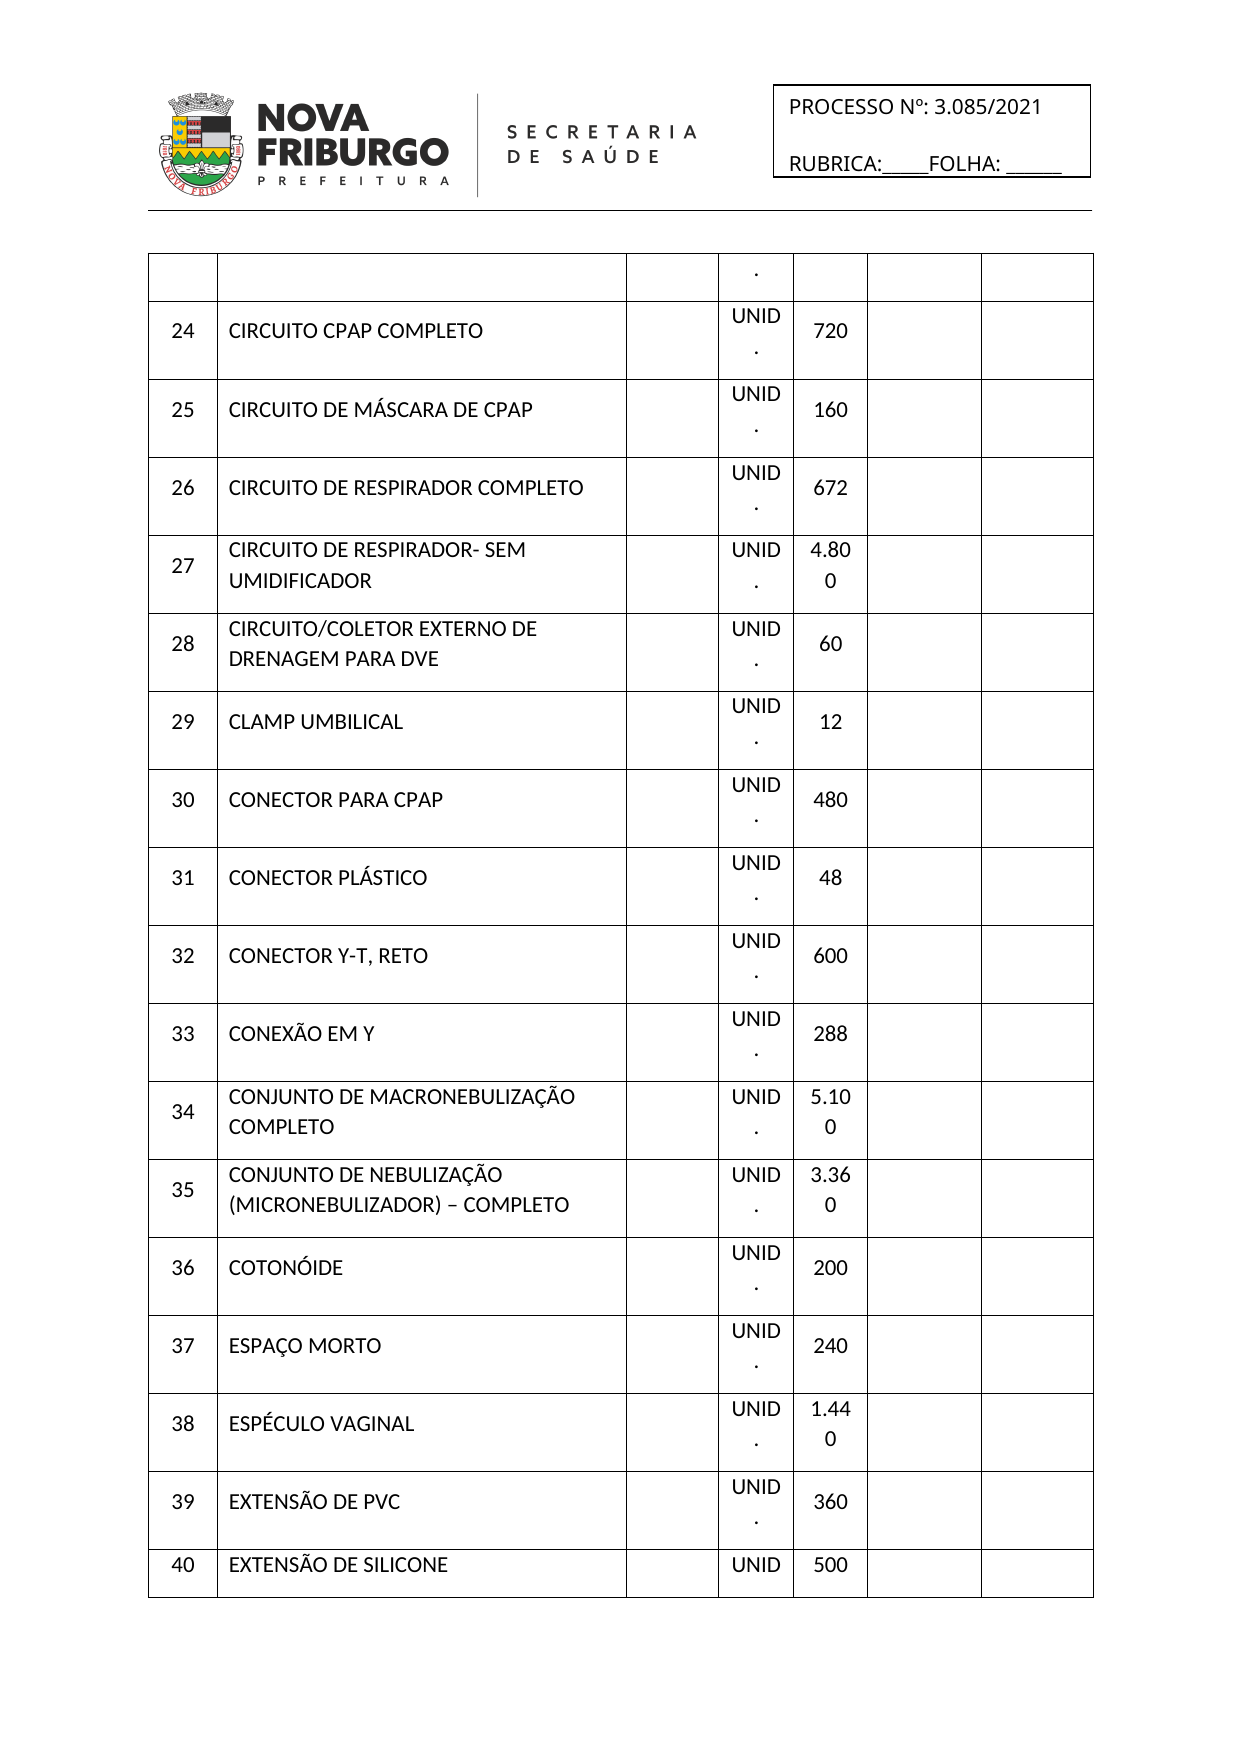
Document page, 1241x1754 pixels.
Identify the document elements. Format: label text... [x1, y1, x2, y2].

table_cell [982, 848, 1093, 925]
table_cell 30 [149, 770, 217, 847]
table_cell [982, 1394, 1093, 1471]
table_cell 36 [149, 1238, 217, 1315]
table_cell [627, 1082, 718, 1159]
table_cell UNID. [719, 614, 793, 691]
table_cell [627, 848, 718, 925]
table_cell 672 [794, 458, 867, 534]
table_cell [627, 1394, 718, 1471]
table_cell UNID. [719, 926, 793, 1003]
table_cell [982, 458, 1093, 534]
table_cell UNID. [719, 1472, 793, 1549]
table_cell UNID. [719, 848, 793, 925]
table_cell [868, 380, 981, 457]
table_cell [868, 536, 981, 613]
picture [147, 83, 712, 209]
table_cell 1.440 [794, 1394, 867, 1471]
table_cell 5.100 [794, 1082, 867, 1159]
table_cell [982, 1550, 1093, 1597]
table_cell [627, 1004, 718, 1081]
table_cell 720 [794, 302, 867, 378]
table_cell ESPAÇO MORTO [218, 1316, 626, 1393]
table_cell 360 [794, 1472, 867, 1549]
table_cell [868, 1082, 981, 1159]
table_cell ESPÉCULO VAGINAL [218, 1394, 626, 1471]
table_cell CIRCUITO CPAP COMPLETO [218, 302, 626, 378]
table_cell CONJUNTO DE MACRONEBULIZAÇÃO COMPLETO [218, 1082, 626, 1159]
table_cell CIRCUITO/COLETOR EXTERNO DE DRENAGEM PARA DVE [218, 614, 626, 691]
table_cell [627, 614, 718, 691]
table_cell [627, 1160, 718, 1237]
table_cell CIRCUITO DE MÁSCARA DE CPAP [218, 380, 626, 457]
table_cell 60 [794, 614, 867, 691]
table_cell [868, 254, 981, 301]
table_cell CIRCUITO DE RESPIRADOR COMPLETO [218, 458, 626, 534]
table_cell [868, 1316, 981, 1393]
table_cell UNID. [719, 1238, 793, 1315]
table_cell EXTENSÃO DE SILICONE [218, 1550, 626, 1597]
table_cell [868, 1160, 981, 1237]
table_cell 40 [149, 1550, 217, 1597]
table_cell UNID. [719, 1550, 793, 1597]
table_cell 27 [149, 536, 217, 613]
table_cell 32 [149, 926, 217, 1003]
table_cell [982, 692, 1093, 769]
table_cell [627, 380, 718, 457]
table_cell 23 [149, 254, 217, 301]
table_cell COTONÓIDE [218, 1238, 626, 1315]
table_cell [627, 458, 718, 534]
table_cell EXTENSÃO DE PVC [218, 1472, 626, 1549]
table_cell UNID. [719, 1316, 793, 1393]
table_cell [627, 254, 718, 301]
table_cell [982, 302, 1093, 378]
table_cell 33 [149, 1004, 217, 1081]
table_cell CONJUNTO DE NEBULIZAÇÃO (MICRONEBULIZADOR) – COMPLETO [218, 1160, 626, 1237]
table_cell 26 [149, 458, 217, 534]
table_cell [627, 536, 718, 613]
table_cell 4.800 [794, 536, 867, 613]
table_cell UNID. [719, 1394, 793, 1471]
table_cell 31 [149, 848, 217, 925]
table_cell 25 [149, 380, 217, 457]
table_cell 35 [149, 1160, 217, 1237]
table_cell 28 [149, 614, 217, 691]
table_cell UNID. [719, 380, 793, 457]
table_cell [982, 926, 1093, 1003]
table_cell CLAMP UMBILICAL [218, 692, 626, 769]
table_cell [982, 614, 1093, 691]
table_cell CIRCUITO DE RESPIRADOR- SEM UMIDIFICADOR [218, 536, 626, 613]
table_cell 480 [794, 770, 867, 847]
table_cell [982, 1316, 1093, 1393]
table_cell CHUCA [218, 254, 626, 301]
table_cell CONEXÃO EM Y [218, 1004, 626, 1081]
table_cell UNID. [719, 302, 793, 378]
table_cell [868, 692, 981, 769]
table_cell 37 [149, 1316, 217, 1393]
table_cell 288 [794, 1004, 867, 1081]
table_cell [868, 770, 981, 847]
table_cell [868, 458, 981, 534]
table_cell [982, 254, 1093, 301]
table_cell [868, 302, 981, 378]
table_cell [868, 926, 981, 1003]
table_cell [627, 692, 718, 769]
table_cell 34 [149, 1082, 217, 1159]
table_cell UNID. [719, 770, 793, 847]
table_cell [982, 1082, 1093, 1159]
table_cell [868, 1394, 981, 1471]
table_cell CONECTOR PARA CPAP [218, 770, 626, 847]
table_cell [868, 1472, 981, 1549]
table_cell UNID. [719, 1160, 793, 1237]
table_cell 39 [149, 1472, 217, 1549]
table_cell 500 [794, 1550, 867, 1597]
table_cell UNID. [719, 254, 793, 301]
table_cell 240 [794, 1316, 867, 1393]
table_cell [627, 1316, 718, 1393]
table_cell [982, 1160, 1093, 1237]
table_cell [868, 614, 981, 691]
table_cell UNID. [719, 692, 793, 769]
table_cell 3.360 [794, 1160, 867, 1237]
table_cell [627, 302, 718, 378]
table_cell [868, 1550, 981, 1597]
table_cell 29 [149, 692, 217, 769]
table_cell UNID. [719, 1004, 793, 1081]
table_cell [982, 1472, 1093, 1549]
table_cell 12 [794, 692, 867, 769]
table_cell CONECTOR PLÁSTICO [218, 848, 626, 925]
table_cell [982, 536, 1093, 613]
table_cell 160 [794, 380, 867, 457]
table_cell 24 [149, 302, 217, 378]
table_cell 48 [794, 848, 867, 925]
table_cell 600 [794, 926, 867, 1003]
table_cell [627, 926, 718, 1003]
table_cell [982, 1238, 1093, 1315]
table_cell 190 [794, 254, 867, 301]
table_cell 200 [794, 1238, 867, 1315]
table_cell [982, 770, 1093, 847]
table_cell [982, 380, 1093, 457]
table_cell [627, 770, 718, 847]
table_cell [868, 1004, 981, 1081]
table_cell [627, 1550, 718, 1597]
table_cell [627, 1472, 718, 1549]
table_cell [627, 1238, 718, 1315]
table_cell UNID. [719, 458, 793, 534]
table_cell [868, 848, 981, 925]
table_cell UNID. [719, 536, 793, 613]
table_cell CONECTOR Y-T, RETO [218, 926, 626, 1003]
table_cell [982, 1004, 1093, 1081]
table_cell UNID. [719, 1082, 793, 1159]
table_cell [868, 1238, 981, 1315]
table_cell 38 [149, 1394, 217, 1471]
